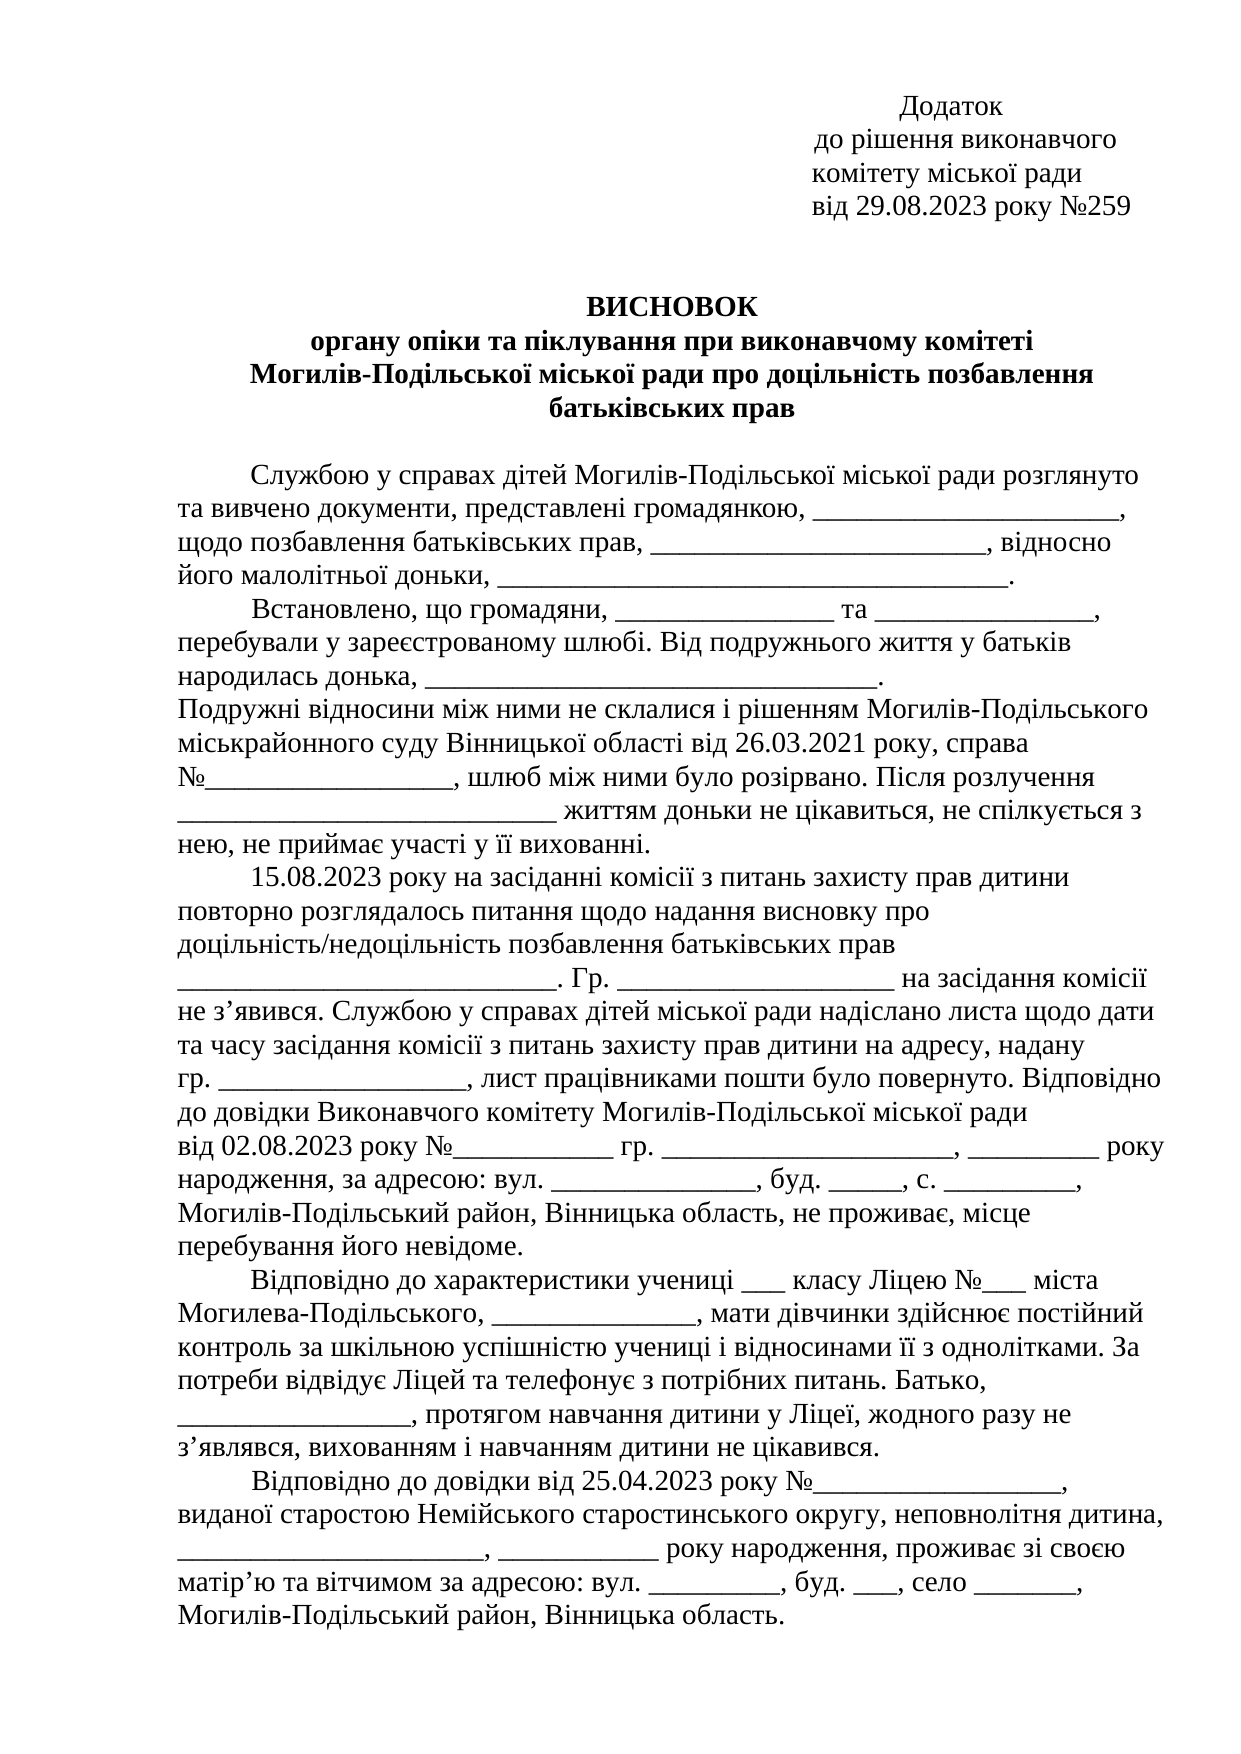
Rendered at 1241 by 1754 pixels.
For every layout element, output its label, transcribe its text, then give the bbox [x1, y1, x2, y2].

text комітету міської ради [177, 155, 1167, 188]
text від 29.08.2023 року №259 [177, 188, 1167, 222]
text Могилів-Подільський район, Вінницька область. [177, 1597, 1167, 1631]
text Додаток [177, 88, 1167, 121]
text Відповідно до довідки від 25.04.2023 року №_________________, виданої старостою Немійського старостинського округу, неповнолітня дитина, _____________________, ___________ року народження, проживає зі своєю матір’ю та вітчимом за адресою: вул. _________, буд. ___, село _______, [177, 1463, 1167, 1597]
text органу опіки та піклування при виконавчому комітеті [177, 323, 1167, 356]
text гр. _________________, лист працівниками пошти було повернуто. Відповідно до довідки Виконавчого комітету Могилів-Подільської міської ради [177, 1061, 1167, 1128]
text Могилів-Подільської міської ради про доцільність позбавлення батьківських прав [177, 356, 1167, 423]
text Подружні відносини між ними не склалися і рішенням Могилів-Подільського міськрайонного суду Вінницької області від 26.03.2021 року, справа №_________________, шлюб між ними було розірвано. Після розлучення __________________________ життям доньки не цікавиться, не спілкується з нею, не приймає участі у її вихованні. [177, 692, 1167, 859]
text Службою у справах дітей Могилів-Подільської міської ради розглянуто та вивчено документи, представлені громадянкою, _____________________, щодо позбавлення батьківських прав, _______________________, відносно його малолітньої доньки, ___________________________________. [177, 457, 1167, 591]
text Встановлено, що громадяни, _______________ та _______________, перебували у зареєстрованому шлюбі. Від подружнього життя у батьків народилась донька, _______________________________. [177, 591, 1167, 692]
text ВИСНОВОК [177, 289, 1167, 323]
list Відповідно до характеристики учениці ___ класу Ліцею №___ міста Могилева-Подільського, ______________, мати дівчинки здійснює постійний контроль за шкільною успішністю учениці і відносинами її з однолітками. За потреби відвідує Ліцей та телефонує з потрібних питань. Батько, ________________, протягом навчання дитини у Ліцеї, жодного разу не з’являвся, вихованням і навчанням дитини не цікавився. [177, 1262, 1167, 1463]
text від 02.08.2023 року №___________ гр. ____________________, _________ року народження, за адресою: вул. ______________, буд. _____, с. _________, Могилів-Подільський район, Вінницька область, не проживає, місце перебування його невідоме. [177, 1128, 1167, 1262]
text 15.08.2023 року на засіданні комісії з питань захисту прав дитини повторно розглядалось питання щодо надання висновку про доцільність/недоцільність позбавлення батьківських прав __________________________. Гр. ___________________ на засідання комісії не з’явився. Службою у справах дітей міської ради надіслано листа щодо дати та часу засідання комісії з питань захисту прав дитини на адресу, надану [177, 859, 1167, 1061]
text до рішення виконавчого [177, 121, 1167, 155]
